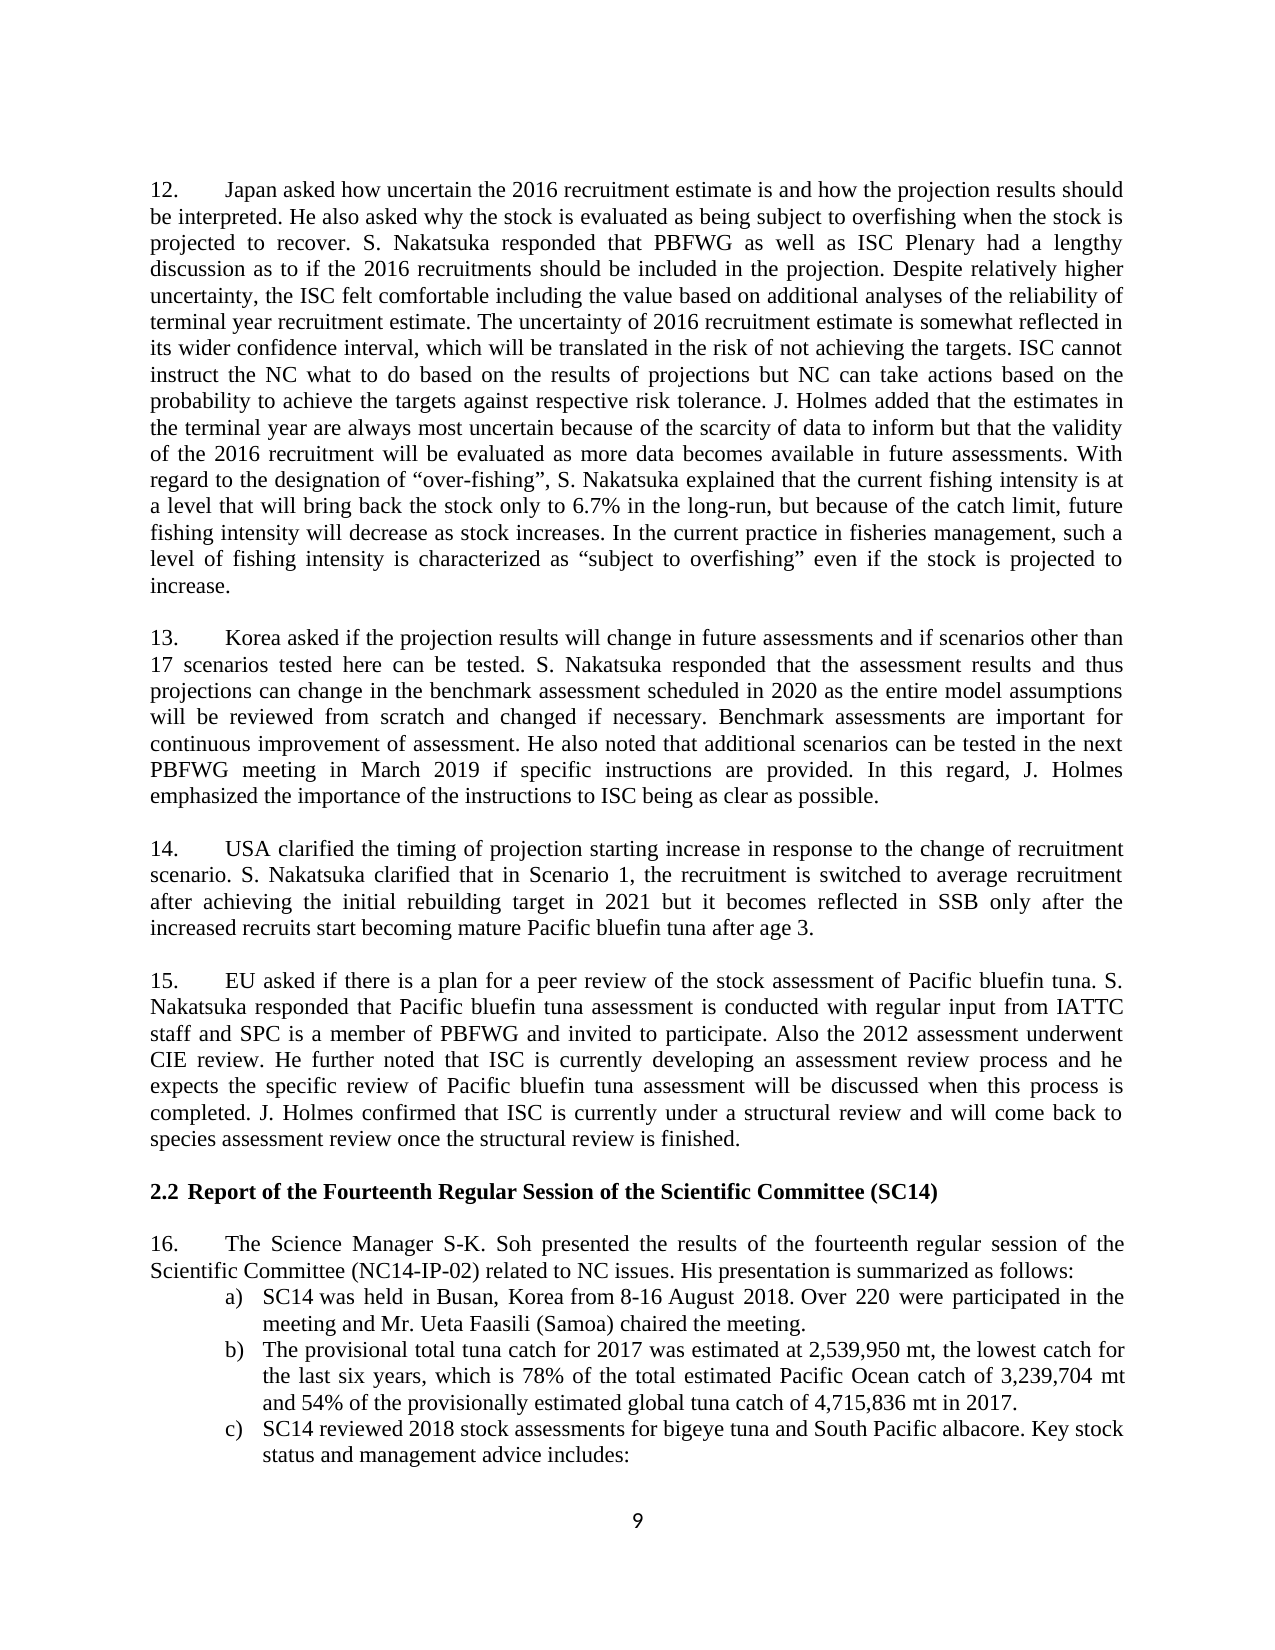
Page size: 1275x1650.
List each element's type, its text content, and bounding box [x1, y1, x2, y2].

list SC14 reviewed 2018 stock assessments for bigeye tuna and South Pacific albacore. Key stock status and management advice includes: [225, 1415, 1125, 1468]
list USA clarified the timing of projection starting increase in response to the change of recruitment scenario. S. Nakatsuka clarified that in Scenario 1, the recruitment is switched to average recruitment after achieving the initial rebuilding target in 2021 but it becomes reflected in SSB only after the increased recruits start becoming mature Pacific bluefin tuna after age 3. [150, 835, 1125, 941]
list The provisional total tuna catch for 2017 was estimated at 2,539,950 mt, the lowest catch for the last six years, which is 78% of the total estimated Pacific Ocean catch of 3,239,704 mt and 54% of the provisionally estimated global tuna catch of 4,715,836 mt in 2017. [225, 1336, 1125, 1415]
list EU asked if there is a plan for a peer review of the stock assessment of Pacific bluefin tuna. S. Nakatsuka responded that Pacific bluefin tuna assessment is conducted with regular input from IATTC staff and SPC is a member of PBFWG and invited to participate. Also the 2012 assessment underwent CIE review. He further noted that ISC is currently developing an assessment review process and he expects the specific review of Pacific bluefin tuna assessment will be discussed when this process is completed. J. Holmes confirmed that ISC is currently under a structural review and will come back to species assessment review once the structural review is finished. [150, 967, 1125, 1151]
list Korea asked if the projection results will change in future assessments and if scenarios other than 17 scenarios tested here can be tested. S. Nakatsuka responded that the assessment results and thus projections can change in the benchmark assessment scheduled in 2020 as the entire model assumptions will be reviewed from scratch and changed if necessary. Benchmark assessments are important for continuous improvement of assessment. He also noted that additional scenarios can be tested in the next PBFWG meeting in March 2019 if specific instructions are provided. In this regard, J. Holmes emphasized the importance of the instructions to ISC being as clear as possible. [150, 624, 1125, 809]
list Report of the Fourteenth Regular Session of the Scientific Committee (SC14) [150, 1178, 1125, 1204]
list Japan asked how uncertain the 2016 recruitment estimate is and how the projection results should be interpreted. He also asked why the stock is evaluated as being subject to overfishing when the stock is projected to recover. S. Nakatsuka responded that PBFWG as well as ISC Plenary had a lengthy discussion as to if the 2016 recruitments should be included in the projection. Despite relatively higher uncertainty, the ISC felt comfortable including the value based on additional analyses of the reliability of terminal year recruitment estimate. The uncertainty of 2016 recruitment estimate is somewhat reflected in its wider confidence interval, which will be translated in the risk of not achieving the targets. ISC cannot instruct the NC what to do based on the results of projections but NC can take actions based on the probability to achieve the targets against respective risk tolerance. J. Holmes added that the estimates in the terminal year are always most uncertain because of the scarcity of data to inform but that the validity of the 2016 recruitment will be evaluated as more data becomes available in future assessments. With regard to the designation of “over-fishing”, S. Nakatsuka explained that the current fishing intensity is at a level that will bring back the stock only to 6.7% in the long-run, but because of the catch limit, future fishing intensity will decrease as stock increases. In the current practice in fisheries management, such a level of fishing intensity is characterized as “subject to overfishing” even if the stock is projected to increase. [150, 176, 1125, 598]
list SC14 was held in Busan, Korea from 8-16 August 2018. Over 220 were participated in the meeting and Mr. Ueta Faasili (Samoa) chaired the meeting. [225, 1283, 1125, 1336]
list The Science Manager S-K. Soh presented the results of the fourteenth regular session of the Scientific Committee (NC14-IP-02) related to NC issues. His presentation is summarized as follows: [150, 1231, 1125, 1283]
